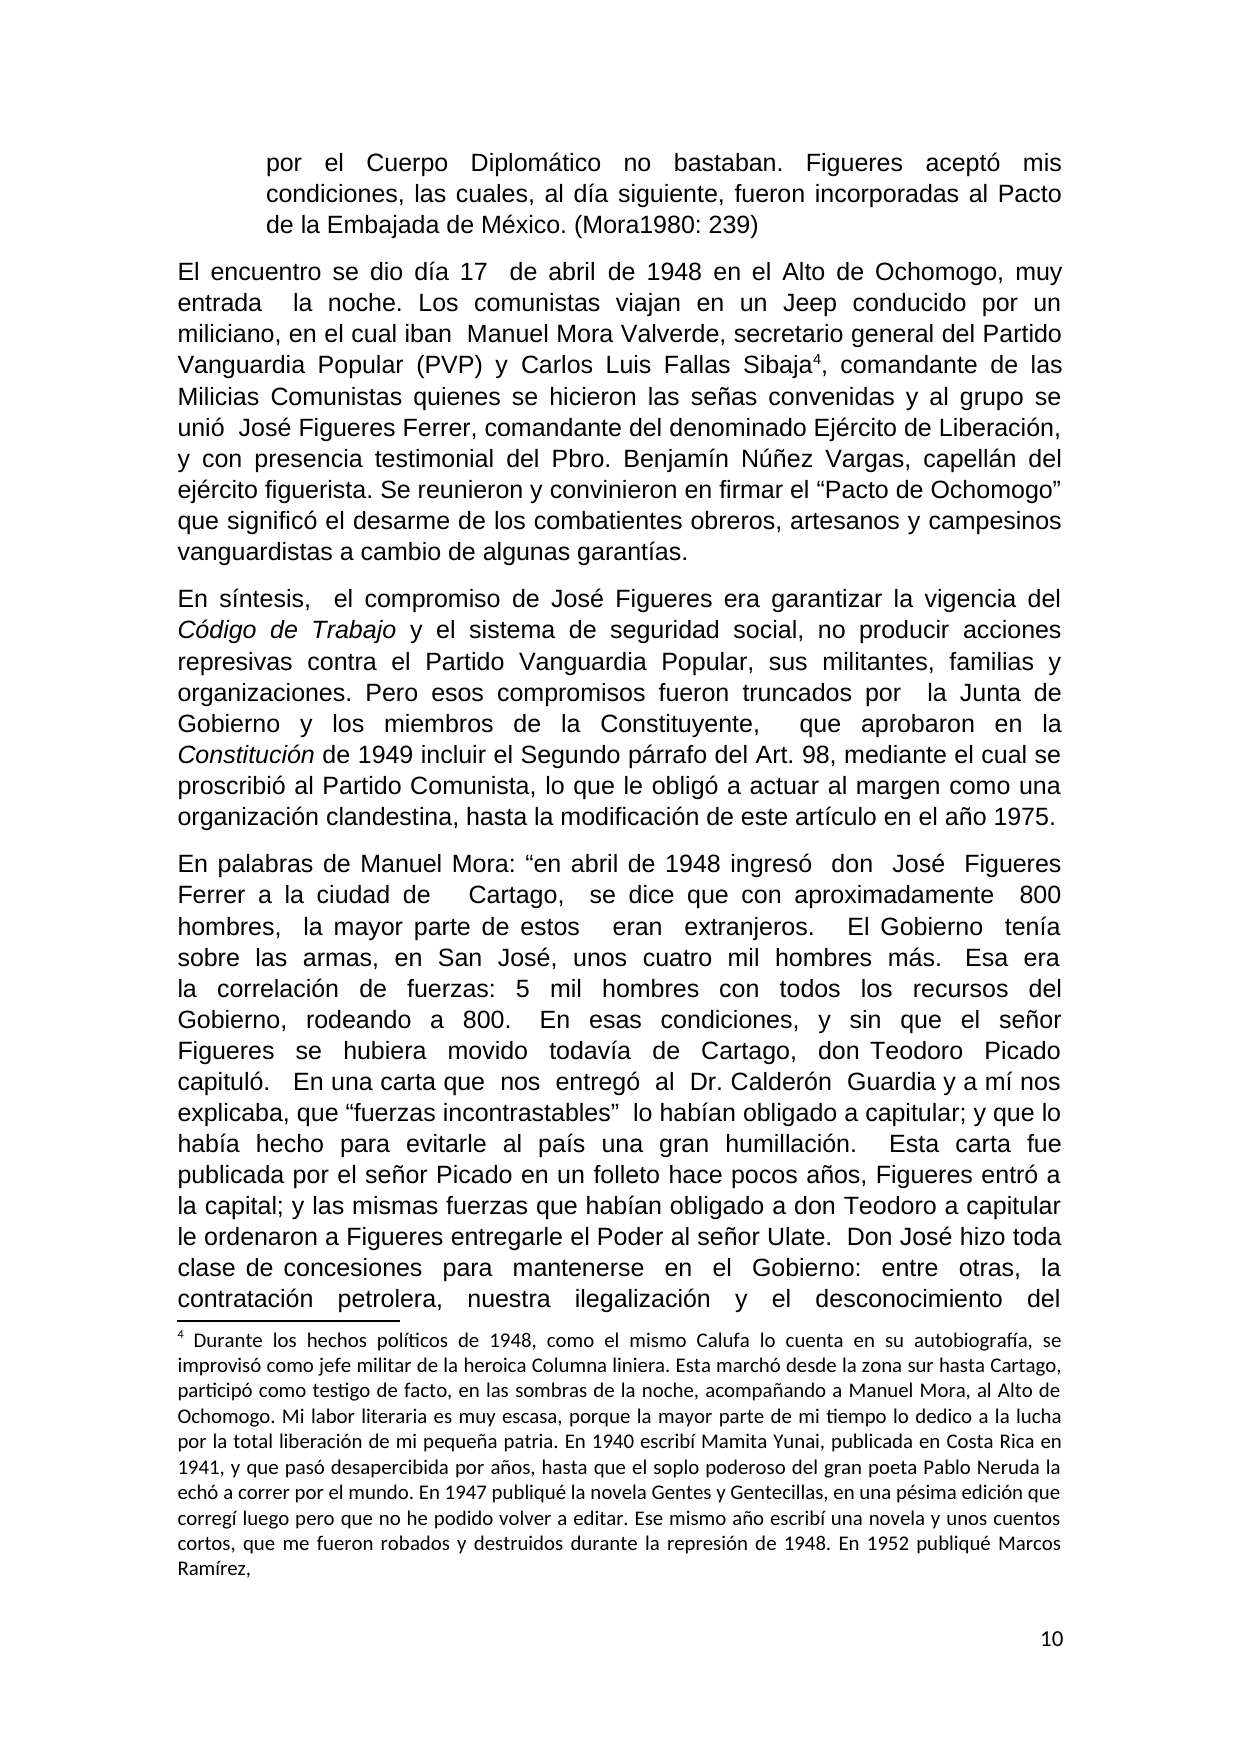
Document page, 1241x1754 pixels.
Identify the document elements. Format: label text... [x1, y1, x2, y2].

text El encuentro se dio día 17 de abril de 1948 en el Alto de Ochomogo, muy entrada la noche. Los comunistas viajan en un Jeep conducido por un miliciano, en el cual iban Manuel Mora Valverde, secretario general del Partido Vanguardia Popular (PVP) y Carlos Luis Fallas Sibaja, comandante de las Milicias Comunistas quienes se hicieron las señas convenidas y al grupo se unió José Figueres Ferrer, comandante del denominado Ejército de Liberación, y con presencia testimonial del Pbro. Benjamín Núñez Vargas, capellán del ejército figuerista. Se reunieron y convinieron en firmar el “Pacto de Ochomogo” que significó el desarme de los combatientes obreros, artesanos y campesinos vanguardistas a cambio de algunas garantías. [177, 257, 1063, 566]
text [266, 148, 1063, 238]
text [177, 849, 1063, 1313]
text En síntesis, el compromiso de José Figueres era garantizar la vigencia del Código de Trabajo y el sistema de seguridad social, no producir acciones represivas contra el Partido Vanguardia Popular, sus militantes, familias y organizaciones. Pero esos compromisos fueron truncados por la Junta de Gobierno y los miembros de la Constituyente, que aprobaron en la Constitución de 1949 incluir el Segundo párrafo del Art. 98, mediante el cual se proscribió al Partido Comunista, lo que le obligó a actuar al margen como una organización clandestina, hasta la modificación de este artículo en el año 1975. [177, 584, 1063, 831]
